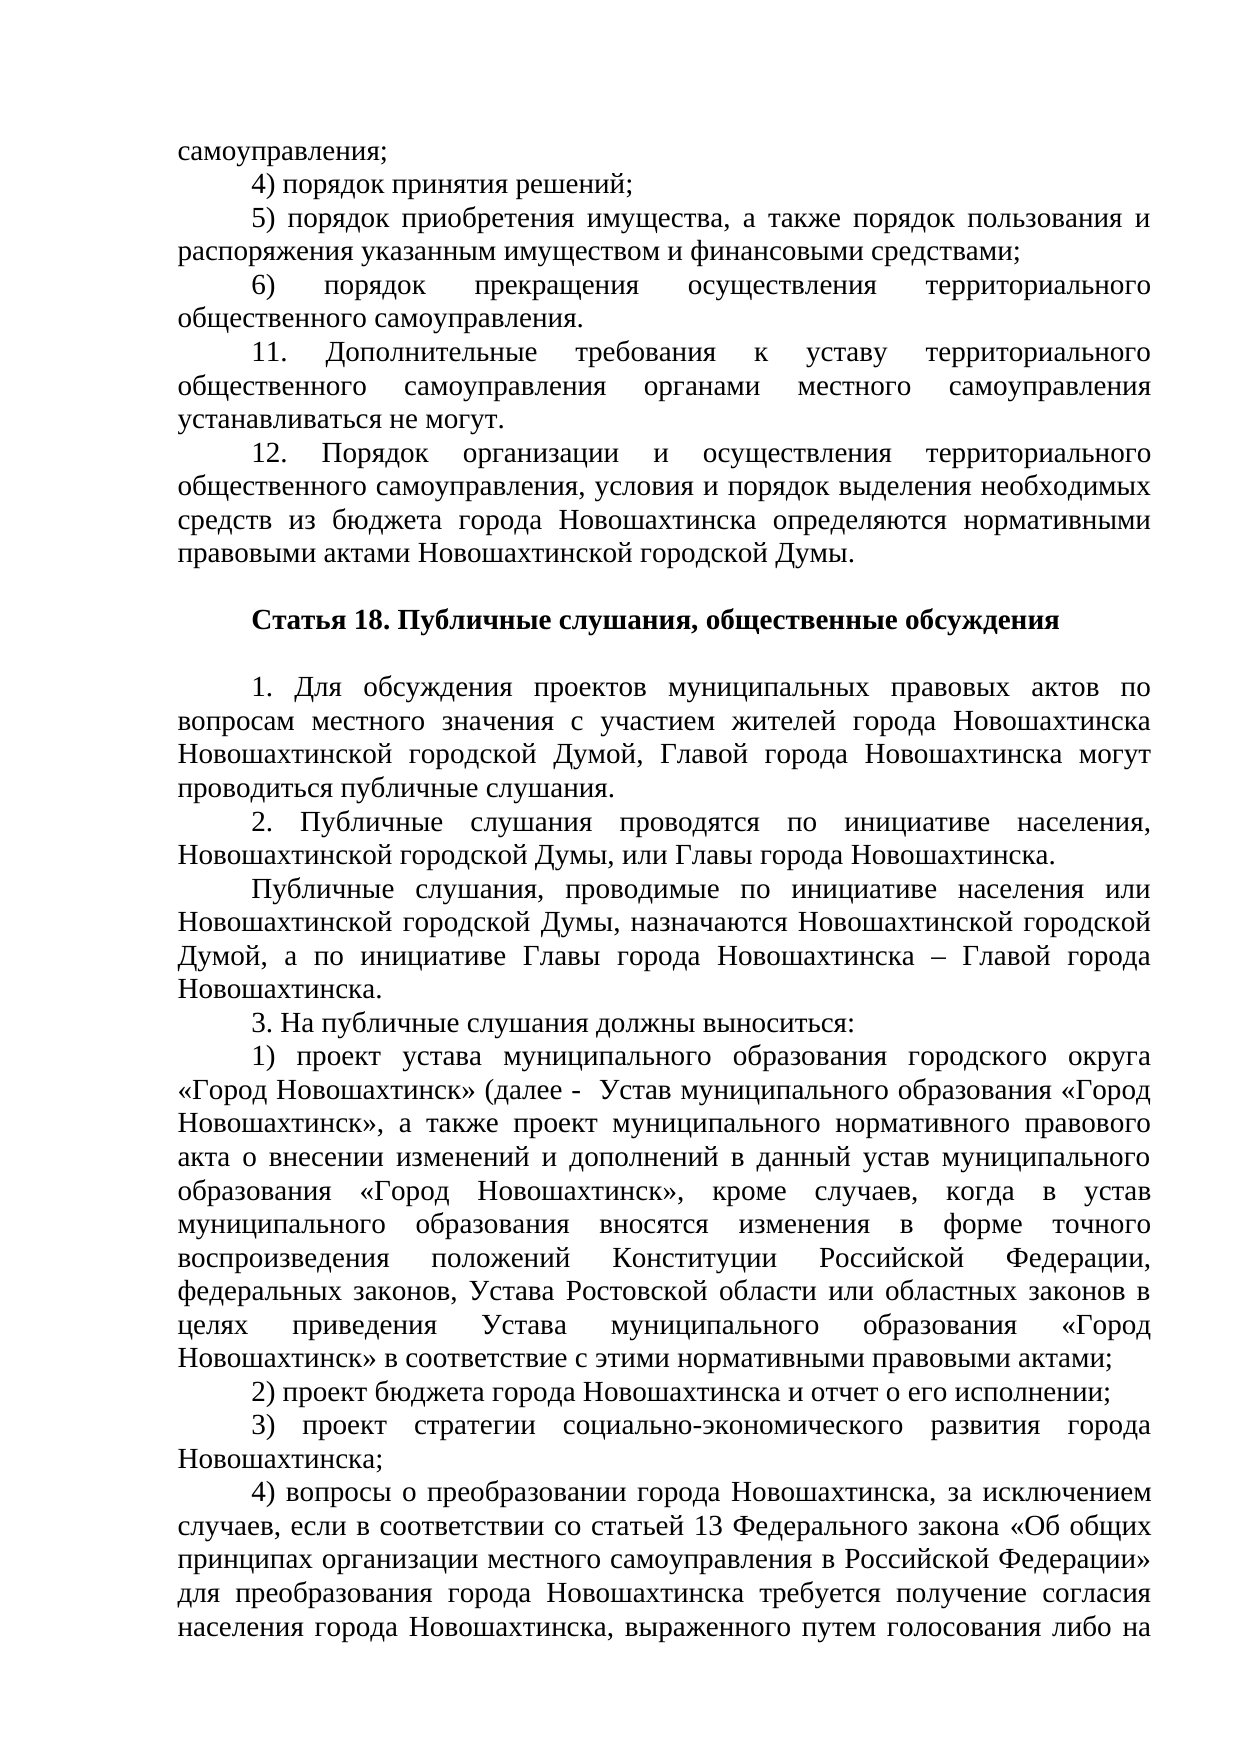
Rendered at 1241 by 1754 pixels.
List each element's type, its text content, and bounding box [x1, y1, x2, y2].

text 1. Для обсуждения проектов муниципальных правовых актов по вопросам местного значения с участием жителей города Новошахтинска Новошахтинской городской Думой, Главой города Новошахтинска могут проводиться публичные слушания. [177, 669, 1152, 804]
text 2) проект бюджета города Новошахтинска и отчет о его исполнении; [177, 1374, 1152, 1407]
text 12. Порядок организации и осуществления территориального общественного самоуправления, условия и порядок выделения необходимых средств из бюджета города Новошахтинска определяются нормативными правовыми актами Новошахтинской городской Думы. [177, 435, 1152, 569]
text 4) порядок принятия решений; [177, 166, 1152, 200]
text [177, 1474, 1152, 1642]
text 3) проект стратегии социально-экономического развития города Новошахтинска; [177, 1407, 1152, 1474]
text 11. Дополнительные требования к уставу территориального общественного самоуправления органами местного самоуправления устанавливаться не могут. [177, 334, 1152, 435]
text 1) проект устава муниципального образования городского округа «Город Новошахтинск» (далее - Устав муниципального образования «Город Новошахтинск», а также проект муниципального нормативного правового акта о внесении изменений и дополнений в данный устав муниципального образования «Город Новошахтинск», кроме случаев, когда в устав муниципального образования вносятся изменения в форме точного воспроизведения положений Конституции Российской Федерации, федеральных законов, Устава Ростовской области или областных законов в целях приведения Устава муниципального образования «Город Новошахтинск» в соответствие с этими нормативными правовыми актами; [177, 1038, 1152, 1374]
text 3. На публичные слушания должны выноситься: [177, 1005, 1152, 1038]
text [177, 133, 1152, 166]
text 6) порядок прекращения осуществления территориального общественного самоуправления. [177, 267, 1152, 334]
list Статья 18. Публичные слушания, общественные обсуждения [177, 602, 1152, 636]
text 5) порядок приобретения имущества, а также порядок пользования и распоряжения указанным имуществом и финансовыми средствами; [177, 200, 1152, 267]
text Публичные слушания, проводимые по инициативе населения или Новошахтинской городской Думы, назначаются Новошахтинской городской Думой, а по инициативе Главы города Новошахтинска – Главой города Новошахтинска. [177, 871, 1152, 1005]
text 2. Публичные слушания проводятся по инициативе населения, Новошахтинской городской Думы, или Главы города Новошахтинска. [177, 804, 1152, 871]
